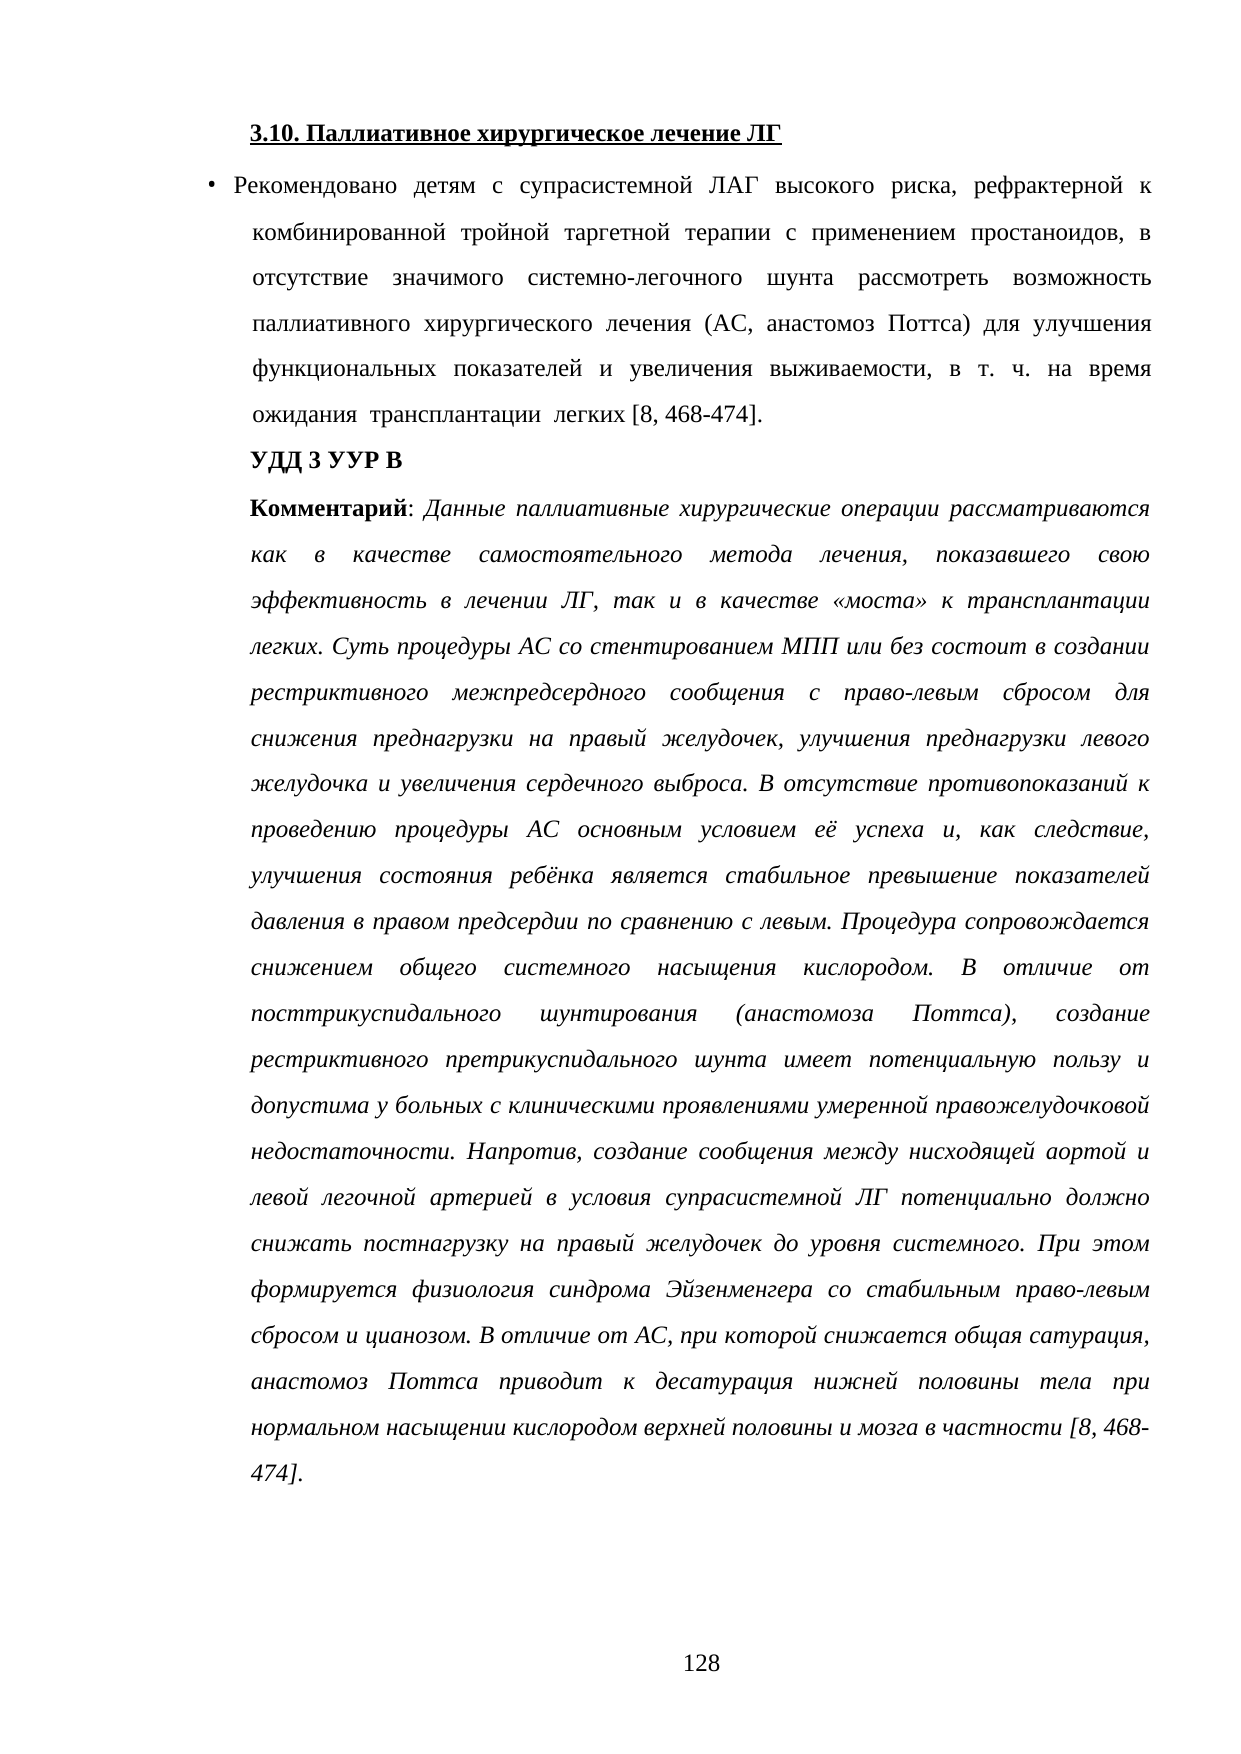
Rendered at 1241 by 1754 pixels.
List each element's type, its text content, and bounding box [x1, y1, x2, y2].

subtitle УДД 3 УУР B [249, 445, 1217, 474]
text • Рекомендовано детям с супрасистемной ЛАГ высокого риска, рефрактерной к комбинированной тройной таргетной терапии с применением простаноидов, в отсутствие значимого системно-легочного шунта рассмотреть возможность паллиативного хирургического лечения (АС, анастомоз Поттса) для улучшения функциональных показателей и увеличения выживаемости, в т. ч. на время ожидания трансплантации легких [8, 468-474]. [207, 166, 1152, 427]
text Комментарий: Данные паллиативные хирургические операции рассматриваются как в качестве самостоятельного метода лечения, показавшего свою эффективность в лечении ЛГ, так и в качестве «моста» к трансплантации легких. Суть процедуры АС со стентированием МПП или без состоит в создании рестриктивного межпредсердного сообщения с право-левым сбросом для снижения преднагрузки на правый желудочек, улучшения преднагрузки левого желудочка и увеличения сердечного выброса. В отсутствие противопоказаний к проведению процедуры АС основным условием её успеха и, как следствие, улучшения состояния ребёнка является стабильное превышение показателей давления в правом предсердии по сравнению с левым. Процедура сопровождается снижением общего системного насыщения кислородом. В отличие от посттрикуспидального шунтирования (анастомоза Поттса), создание рестриктивного претрикуспидального шунта имеет потенциальную пользу и допустима у больных с клиническими проявлениями умеренной правожелудочковой недостаточности. Напротив, создание сообщения между нисходящей аортой и левой легочной артерией в условия супрасистемной ЛГ потенциально должно снижать постнагрузку на правый желудочек до уровня системного. При этом формируется физиология синдрома Эйзенменгера со стабильным право-левым сбросом и цианозом. В отличие от АС, при которой снижается общая сатурация, анастомоз Поттса приводит к десатурация нижней половины тела при нормальном насыщении кислородом верхней половины и мозга в частности [8, 468-474]. [249, 493, 1153, 1486]
subtitle 3.10. Паллиативное хирургическое лечение ЛГ [249, 118, 1153, 147]
